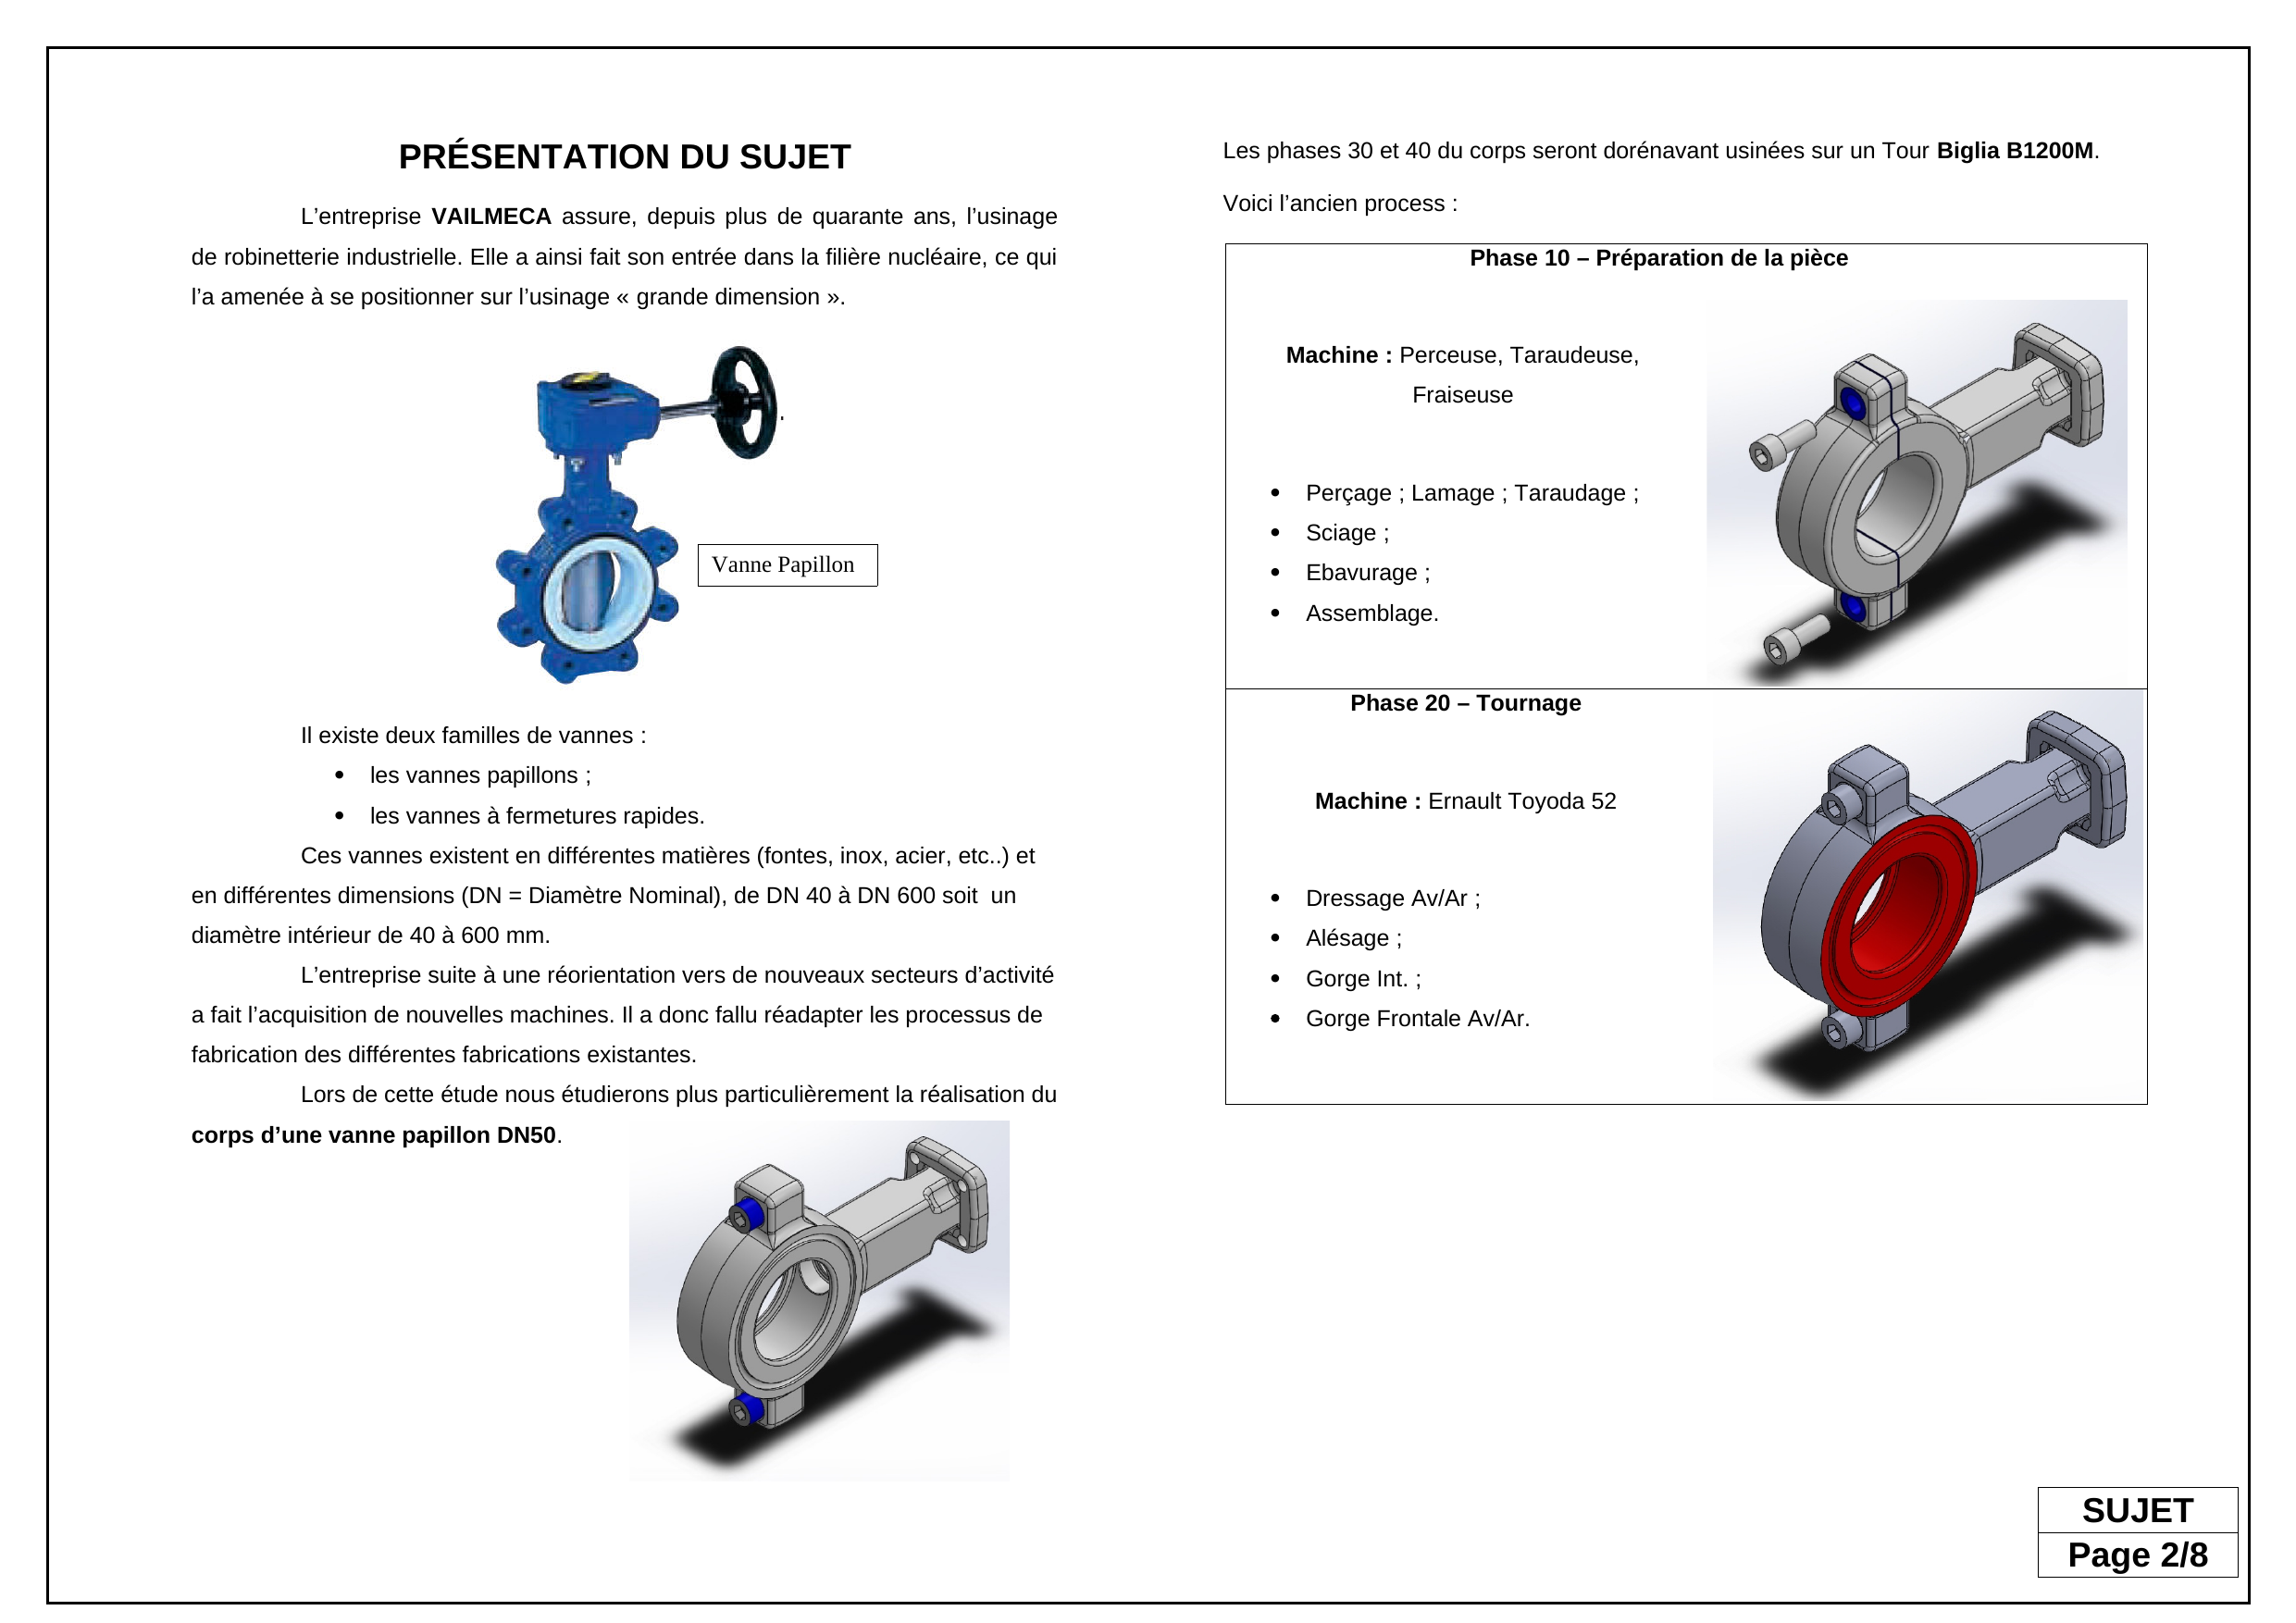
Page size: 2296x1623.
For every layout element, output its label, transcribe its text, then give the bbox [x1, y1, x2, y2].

picture [1705, 300, 2128, 686]
text Voici l’ancien process : [1222, 190, 2159, 217]
table_header Phase 10 – Préparation de la pièce Machine : Perceuse, Taraudeuse, Fraiseuse Perçage ; Lamage ; Taraudage ; Sciage ; Ebavurage ; Assemblage. [1226, 244, 2147, 688]
text Ces vannes existent en différentes matières (fontes, inox, acier, etc..) et en différentes dimensions (DN = Diamètre Nominal), de DN 40 à DN 600 soit un diamètre intérieur de 40 à 600 mm. [192, 842, 1059, 948]
text Lors de cette étude nous étudierons plus particulièrement la réalisation du corps d’une vanne papillon DN50. [192, 1081, 1059, 1147]
list les vannes à fermetures rapides. [335, 801, 1059, 828]
list les vannes papillons ; [335, 762, 1059, 788]
picture [476, 318, 784, 722]
picture [1712, 689, 2143, 1100]
text L’entreprise suite à une réorientation vers de nouveaux secteurs d’activité a fait l’acquisition de nouvelles machines. Il a donc fallu réadapter les processus de fabrication des différentes fabrications existantes. [192, 961, 1059, 1068]
text Les phases 30 et 40 du corps seront dorénavant usinées sur un Tour Biglia B1200M. [1222, 137, 2159, 163]
text Il existe deux familles de vannes : [192, 722, 1059, 749]
picture [627, 1121, 1010, 1480]
text PRÉSENTATION DU SUJET [137, 137, 1113, 177]
text L’entreprise VAILMECA assure, depuis plus de quarante ans, l’usinage de robinetterie industrielle. Elle a ainsi fait son entrée dans la filière nucléaire, ce qui l’a amenée à se positionner sur l’usinage « grande dimension ». [192, 203, 1059, 309]
table_cell Phase 20 – Tournage Machine : Ernault Toyoda 52 Dressage Av/Ar ; Alésage ; Gorge Int. ; Gorge Frontale Av/Ar. [1226, 689, 2147, 1103]
